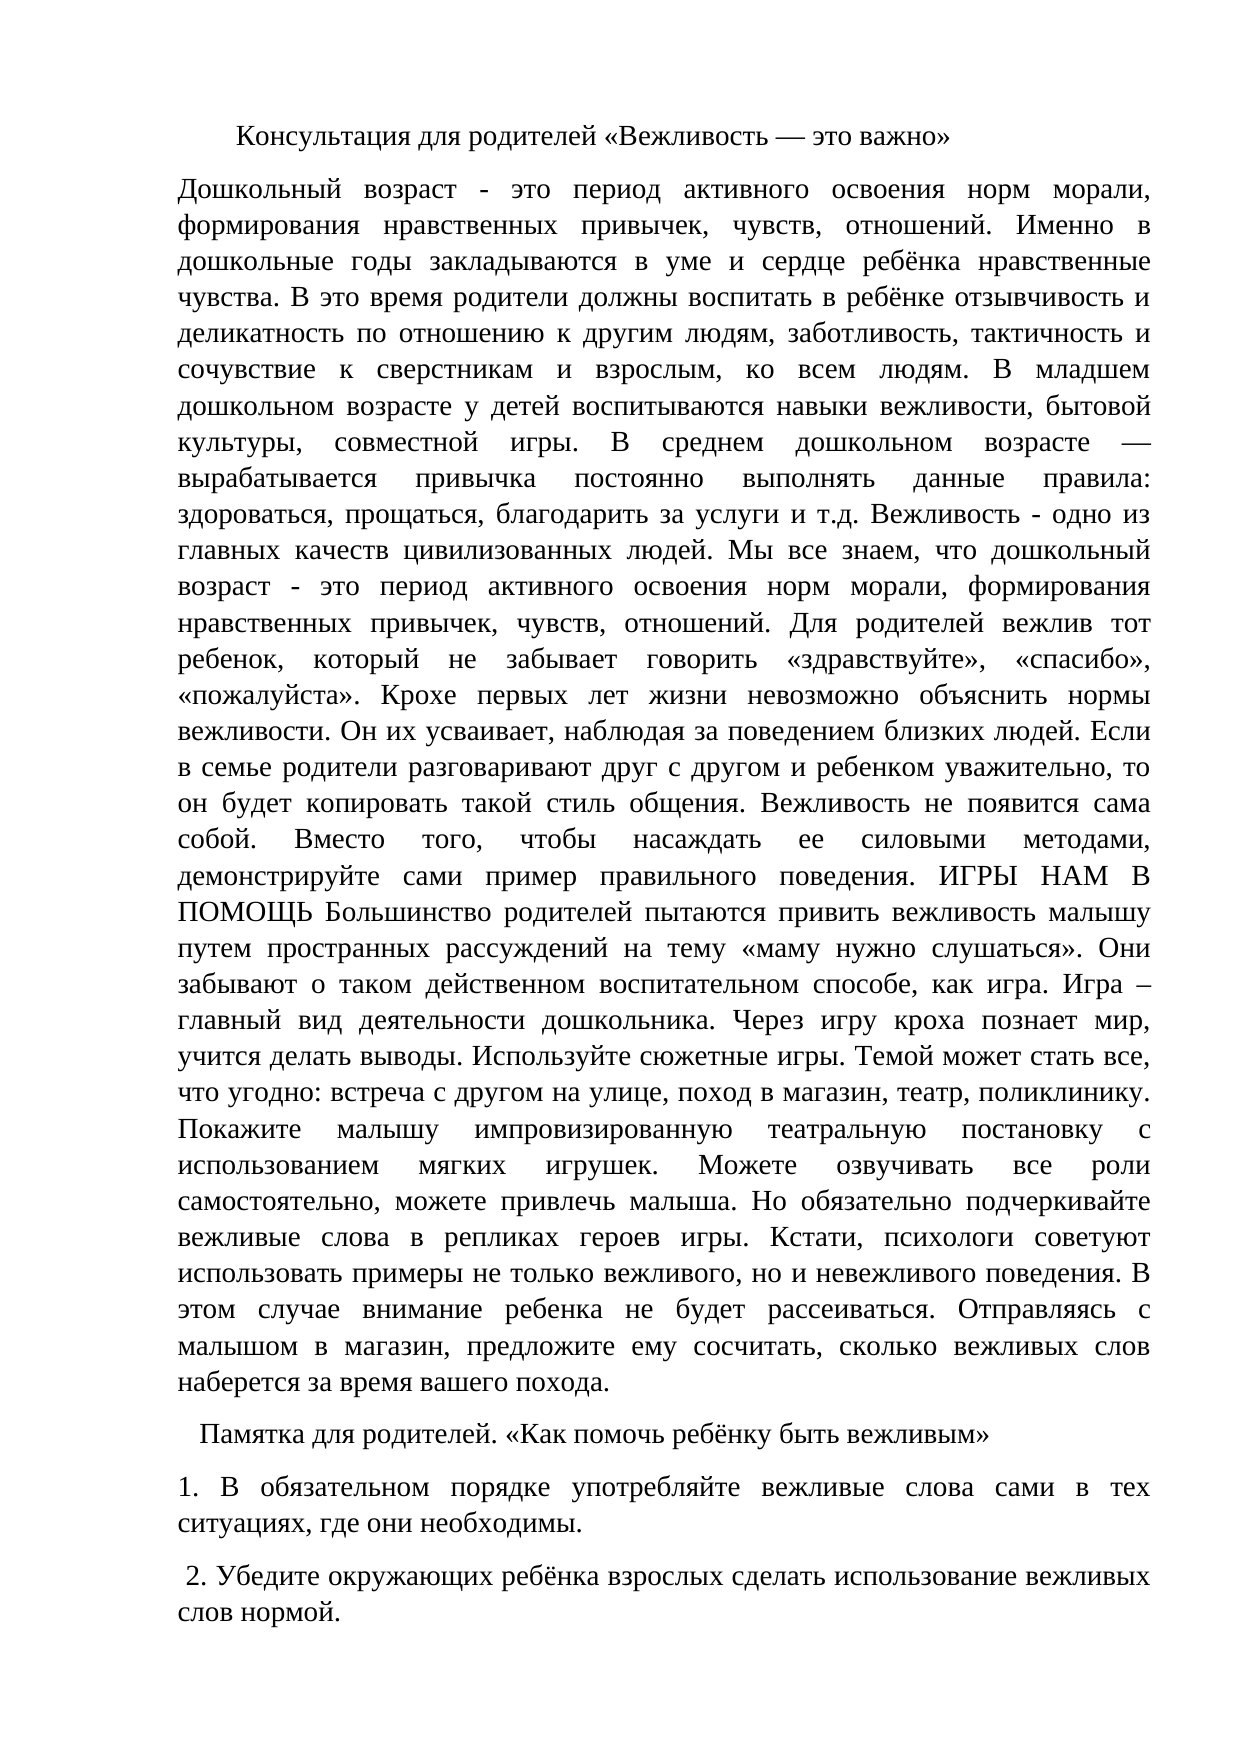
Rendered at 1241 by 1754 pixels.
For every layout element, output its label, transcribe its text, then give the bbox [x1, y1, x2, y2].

text Консультация для родителей «Вежливость — это важно» [177, 118, 1152, 152]
text 1. В обязательном порядке употребляйте вежливые слова сами в тех ситуациях, где они необходимы. [177, 1469, 1152, 1539]
text 2. Убедите окружающих ребёнка взрослых сделать использование вежливых слов нормой. [177, 1558, 1152, 1628]
text Памятка для родителей. «Как помочь ребёнку быть вежливым» [177, 1417, 1152, 1450]
text Дошкольный возраст - это период активного освоения норм морали, формирования нравственных привычек, чувств, отношений. Именно в дошкольные годы закладываются в уме и сердце ребёнка нравственные чувства. В это время родители должны воспитать в ребёнке отзывчивость и деликатность по отношению к другим людям, заботливость, тактичность и сочувствие к сверстникам и взрослым, ко всем людям. В младшем дошкольном возрасте у детей воспитываются навыки вежливости, бытовой культуры, совместной игры. В среднем дошкольном возрасте — вырабатывается привычка постоянно выполнять данные правила: здороваться, прощаться, благодарить за услуги и т.д. Вежливость - одно из главных качеств цивилизованных людей. Мы все знаем, что дошкольный возраст - это период активного освоения норм морали, формирования нравственных привычек, чувств, отношений. Для родителей вежлив тот ребенок, который не забывает говорить «здравствуйте», «спасибо», «пожалуйста». Крохе первых лет жизни невозможно объяснить нормы вежливости. Он их усваивает, наблюдая за поведением близких людей. Если в семье родители разговаривают друг с другом и ребенком уважительно, то он будет копировать такой стиль общения. Вежливость не появится сама собой. Вместо того, чтобы насаждать ее силовыми методами, демонстрируйте сами пример правильного поведения. ИГРЫ НАМ В ПОМОЩЬ Большинство родителей пытаются привить вежливость малышу путем пространных рассуждений на тему «маму нужно слушаться». Они забывают о таком действенном воспитательном способе, как игра. Игра – главный вид деятельности дошкольника. Через игру кроха познает мир, учится делать выводы. Используйте сюжетные игры. Темой может стать все, что угодно: встреча с другом на улице, поход в магазин, театр, поликлинику. Покажите малышу импровизированную театральную постановку с использованием мягких игрушек. Можете озвучивать все роли самостоятельно, можете привлечь малыша. Но обязательно подчеркивайте вежливые слова в репликах героев игры. Кстати, психологи советуют использовать примеры не только вежливого, но и невежливого поведения. В этом случае внимание ребенка не будет рассеиваться. Отправляясь с малышом в магазин, предложите ему сосчитать, сколько вежливых слов наберется за время вашего похода. [177, 171, 1152, 1397]
